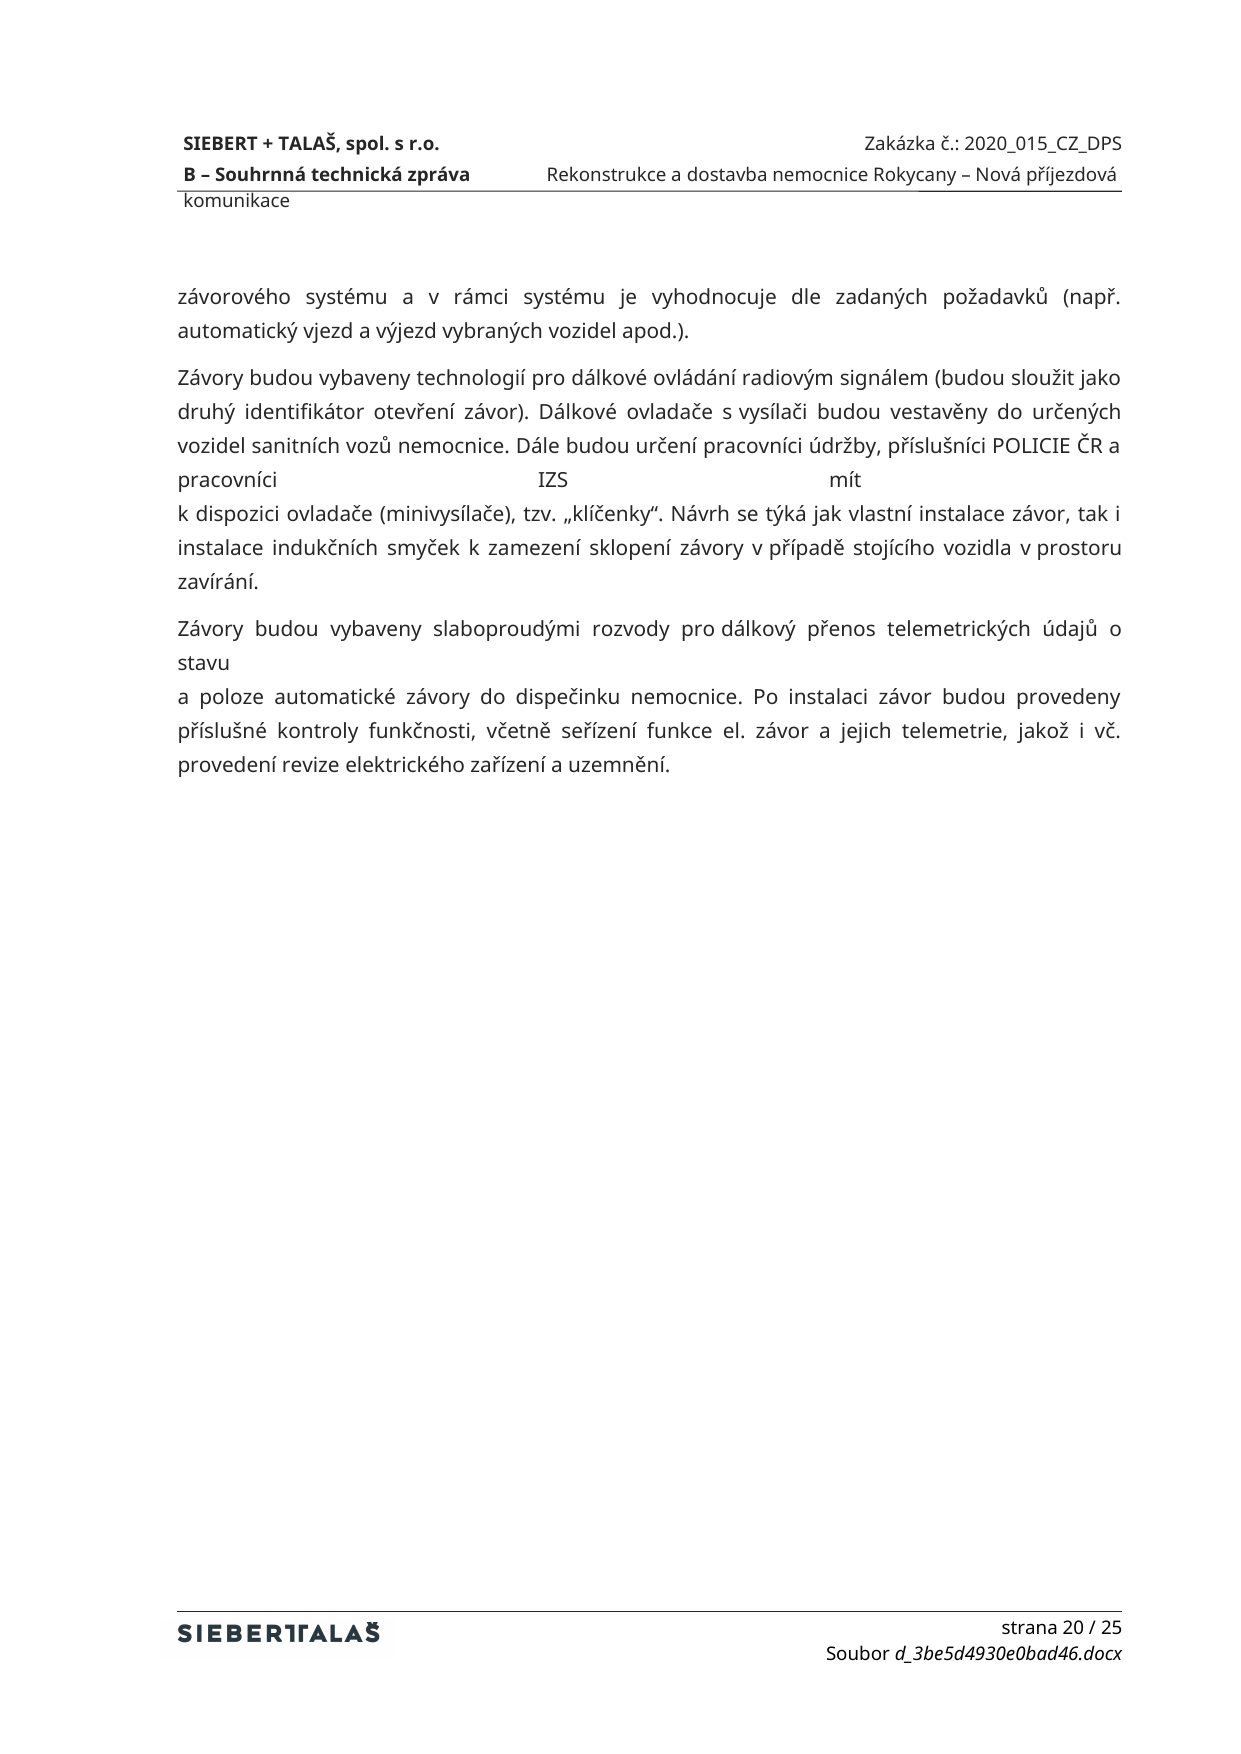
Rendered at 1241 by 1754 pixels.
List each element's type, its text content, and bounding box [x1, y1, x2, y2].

text Závory budou vybaveny slaboproudými rozvody pro dálkový přenos telemetrických údajů o stavu a poloze automatické závory do dispečinku nemocnice. Po instalaci závor budou provedeny příslušné kontroly funkčnosti, včetně seřízení funkce el. závor a jejich telemetrie, jakož i vč. provedení revize elektrického zařízení a uzemnění. [177, 614, 1122, 779]
text Závory budou vybaveny technologií pro dálkové ovládání radiovým signálem (budou sloužit jako druhý identifikátor otevření závor). Dálkové ovladače s vysílači budou vestavěny do určených vozidel sanitních vozů nemocnice. Dále budou určení pracovníci údržby, příslušníci POLICIE ČR a pracovníci IZS mít k dispozici ovladače (minivysílače), tzv. „klíčenky“. Návrh se týká jak vlastní instalace závor, tak i instalace indukčních smyček k zamezení sklopení závory v případě stojícího vozidla v prostoru zavírání. [177, 363, 1122, 596]
picture [160, 1618, 397, 1658]
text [177, 282, 1122, 345]
